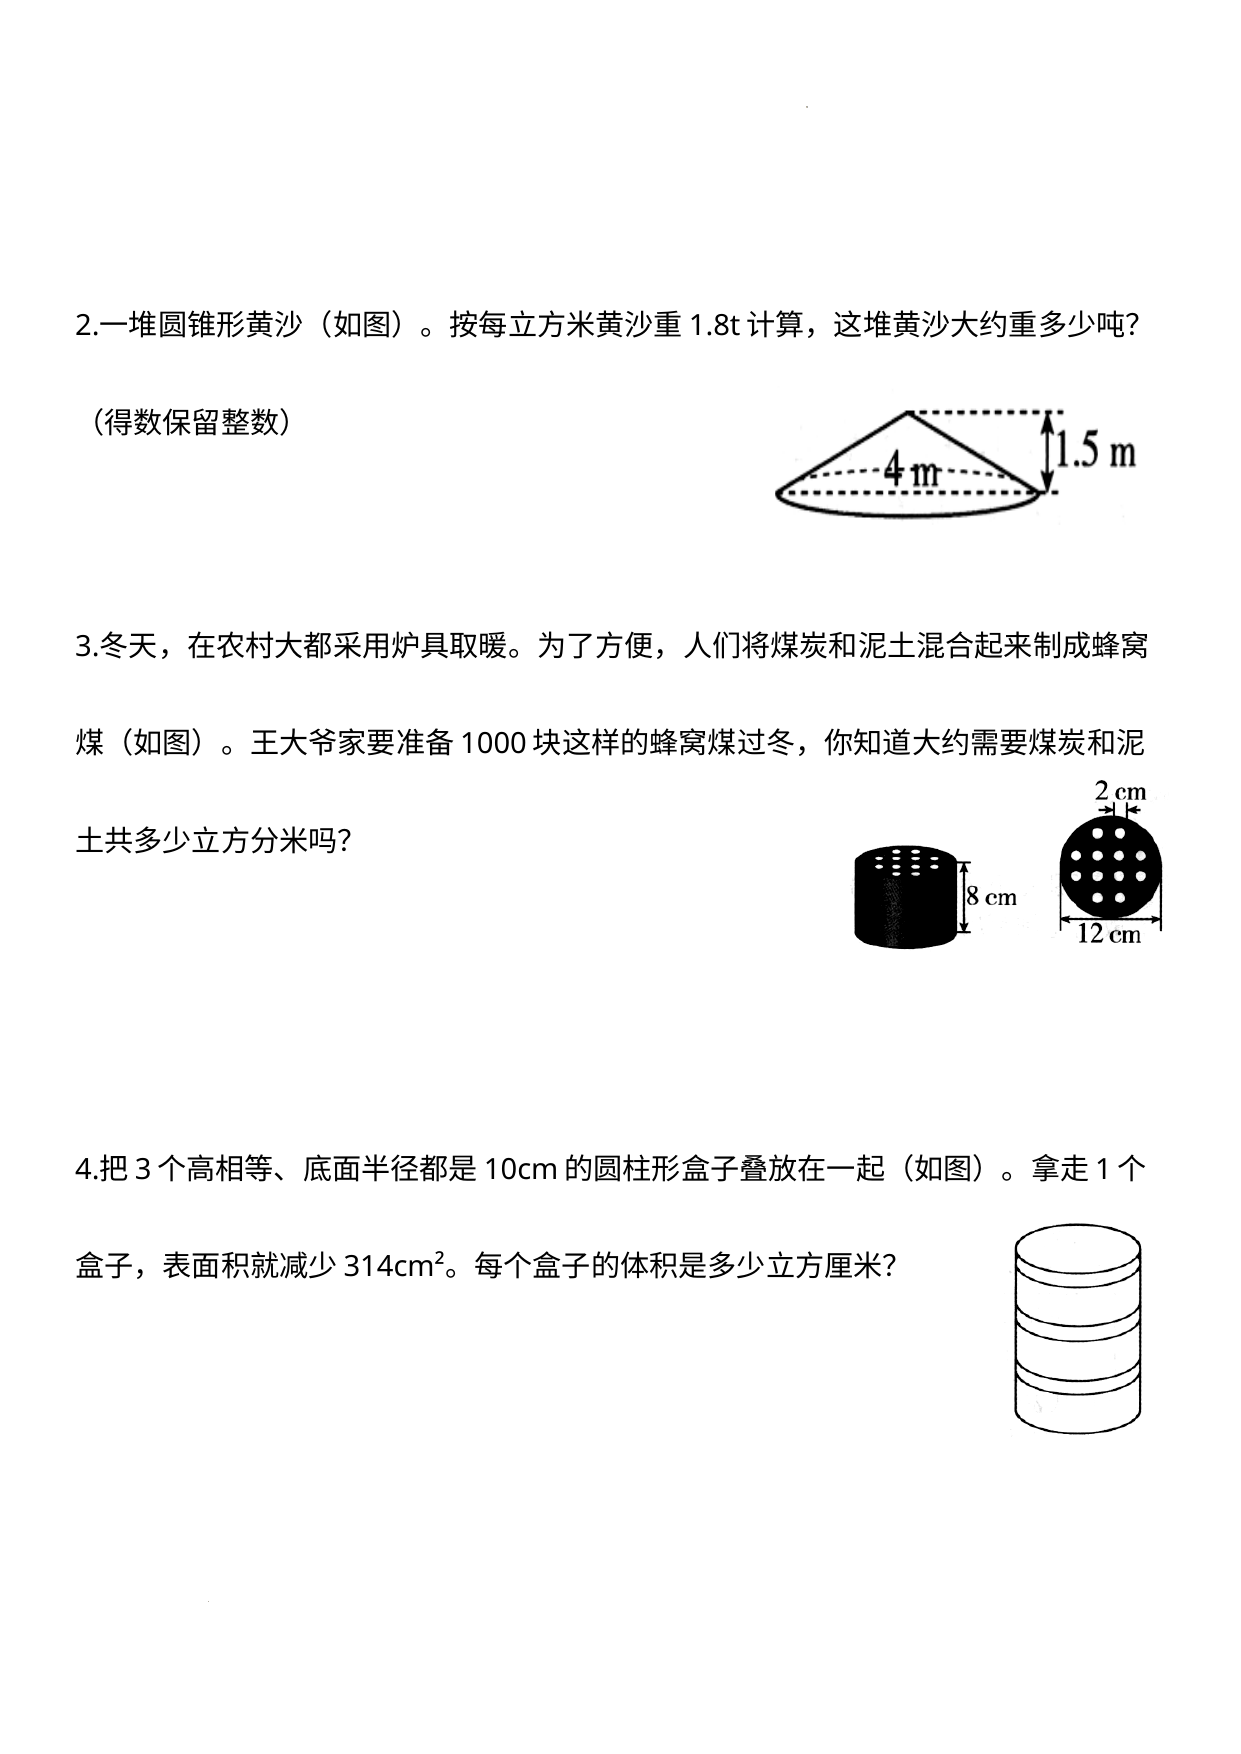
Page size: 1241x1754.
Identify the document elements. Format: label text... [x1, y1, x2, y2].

text 4.把3个高相等、底面半径都是10cm的圆柱形盒子叠放在一起（如图）。拿走1个盒子，表面积就减少314cm²。每个盒子的体积是多少立方厘米？ [75, 1134, 1165, 1296]
text 3.冬天，在农村大都采用炉具取暖。为了方便，人们将煤炭和泥土混合起来制成蜂窝煤（如图）。王大爷家要准备1000块这样的蜂窝煤过冬，你知道大约需要煤炭和泥土共多少立方分米吗？ [75, 611, 1165, 871]
text 2.一堆圆锥形黄沙（如图）。按每立方米黄沙重1.8t计算，这堆黄沙大约重多少吨？（得数保留整数） [75, 290, 1165, 453]
